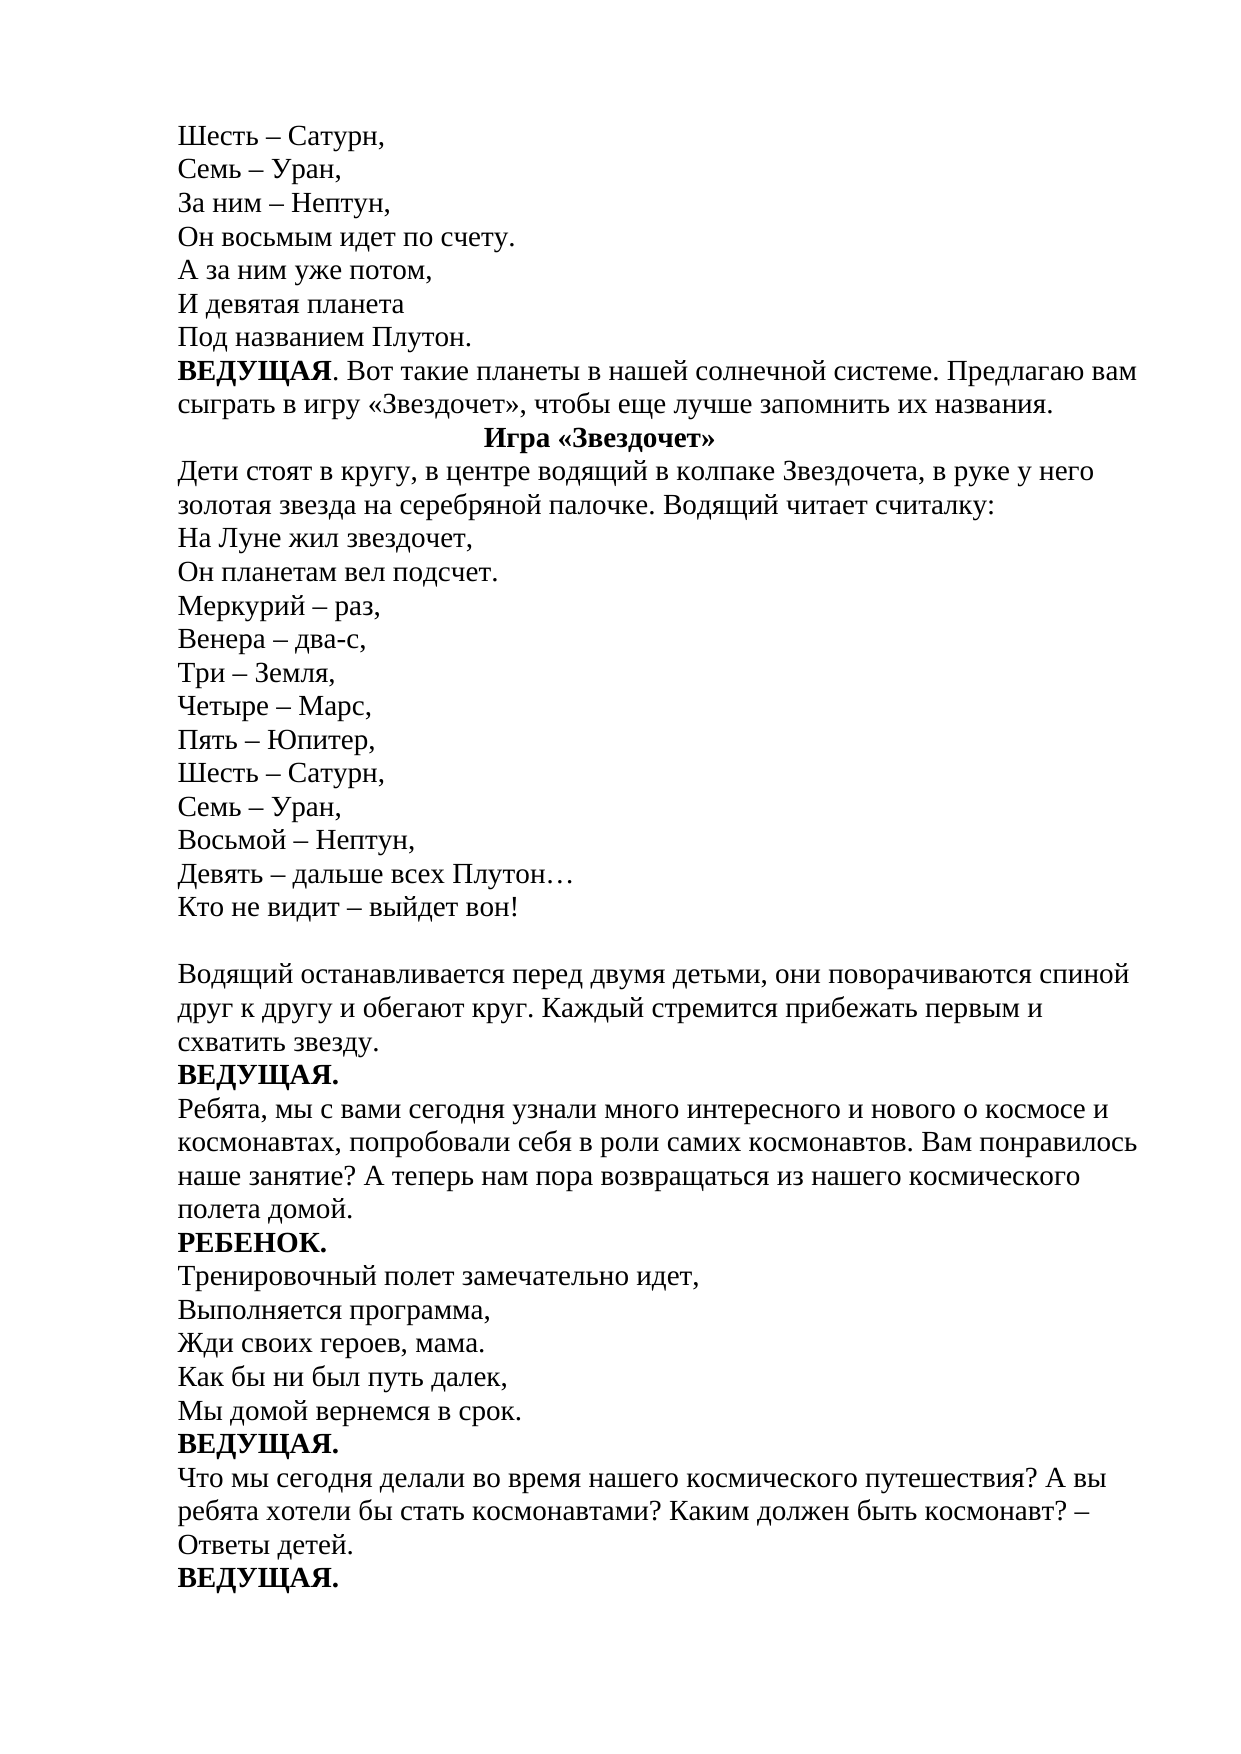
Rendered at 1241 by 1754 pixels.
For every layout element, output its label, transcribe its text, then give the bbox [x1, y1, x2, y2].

text ВЕДУЩАЯ. [177, 1560, 1152, 1594]
text На Луне жил звездочет, [177, 521, 1152, 554]
text И девятая планета [177, 286, 1152, 319]
text Три – Земля, [177, 655, 1152, 688]
text Он планетам вел подсчет. [177, 554, 1152, 588]
text А за ним уже потом, [177, 252, 1152, 286]
text ВЕДУЩАЯ. [177, 1057, 1152, 1091]
text РЕБЕНОК. [177, 1225, 1152, 1258]
text Семь – Уран, [177, 789, 1152, 822]
text Тренировочный полет замечательно идет, Выполняется программа, [177, 1258, 1152, 1326]
text Ребята, мы с вами сегодня узнали много интересного и нового о космосе и космонавтах, попробовали себя в роли самих космонавтов. Вам понравилось наше занятие? А теперь нам пора возвращаться из нашего космического полета домой. [177, 1091, 1152, 1225]
text ВЕДУЩАЯ. Вот такие планеты в нашей солнечной системе. Предлагаю вам сыграть в игру «Звездочет», чтобы еще лучше запомнить их названия. [177, 353, 1152, 420]
text Мы домой вернемся в срок. [177, 1393, 1152, 1426]
text Девять – дальше всех Плутон… [177, 856, 1152, 889]
text Пять – Юпитер, [177, 722, 1152, 755]
text Жди своих героев, мама. [177, 1326, 1152, 1359]
text Что мы сегодня делали во время нашего космического путешествия? А вы ребята хотели бы стать космонавтами? Каким должен быть космонавт? – Ответы детей. [177, 1460, 1152, 1560]
text Четыре – Марс, [177, 688, 1152, 722]
text За ним – Нептун, [177, 185, 1152, 219]
text Как бы ни был путь далек, [177, 1359, 1152, 1393]
text Водящий останавливается перед двумя детьми, они поворачиваются спиной друг к другу и обегают круг. Каждый стремится прибежать первым и схватить звезду. [177, 957, 1152, 1057]
text Кто не видит – выйдет вон! [177, 889, 1152, 923]
text Шесть – Сатурн, [177, 755, 1152, 789]
text Восьмой – Нептун, [177, 822, 1152, 856]
text ВЕДУЩАЯ. [177, 1426, 1152, 1460]
text Игра «Звездочет» [177, 420, 1152, 453]
text Под названием Плутон. [177, 319, 1152, 353]
text Он восьмым идет по счету. [177, 219, 1152, 252]
text Дети стоят в кругу, в центре водящий в колпаке Звездочета, в руке у него золотая звезда на серебряной палочке. Водящий читает считалку: [177, 453, 1152, 521]
text Меркурий – раз, [177, 588, 1152, 621]
text Семь – Уран, [177, 152, 1152, 185]
text Шесть – Сатурн, [177, 118, 1152, 152]
text Венера – два-с, [177, 621, 1152, 655]
